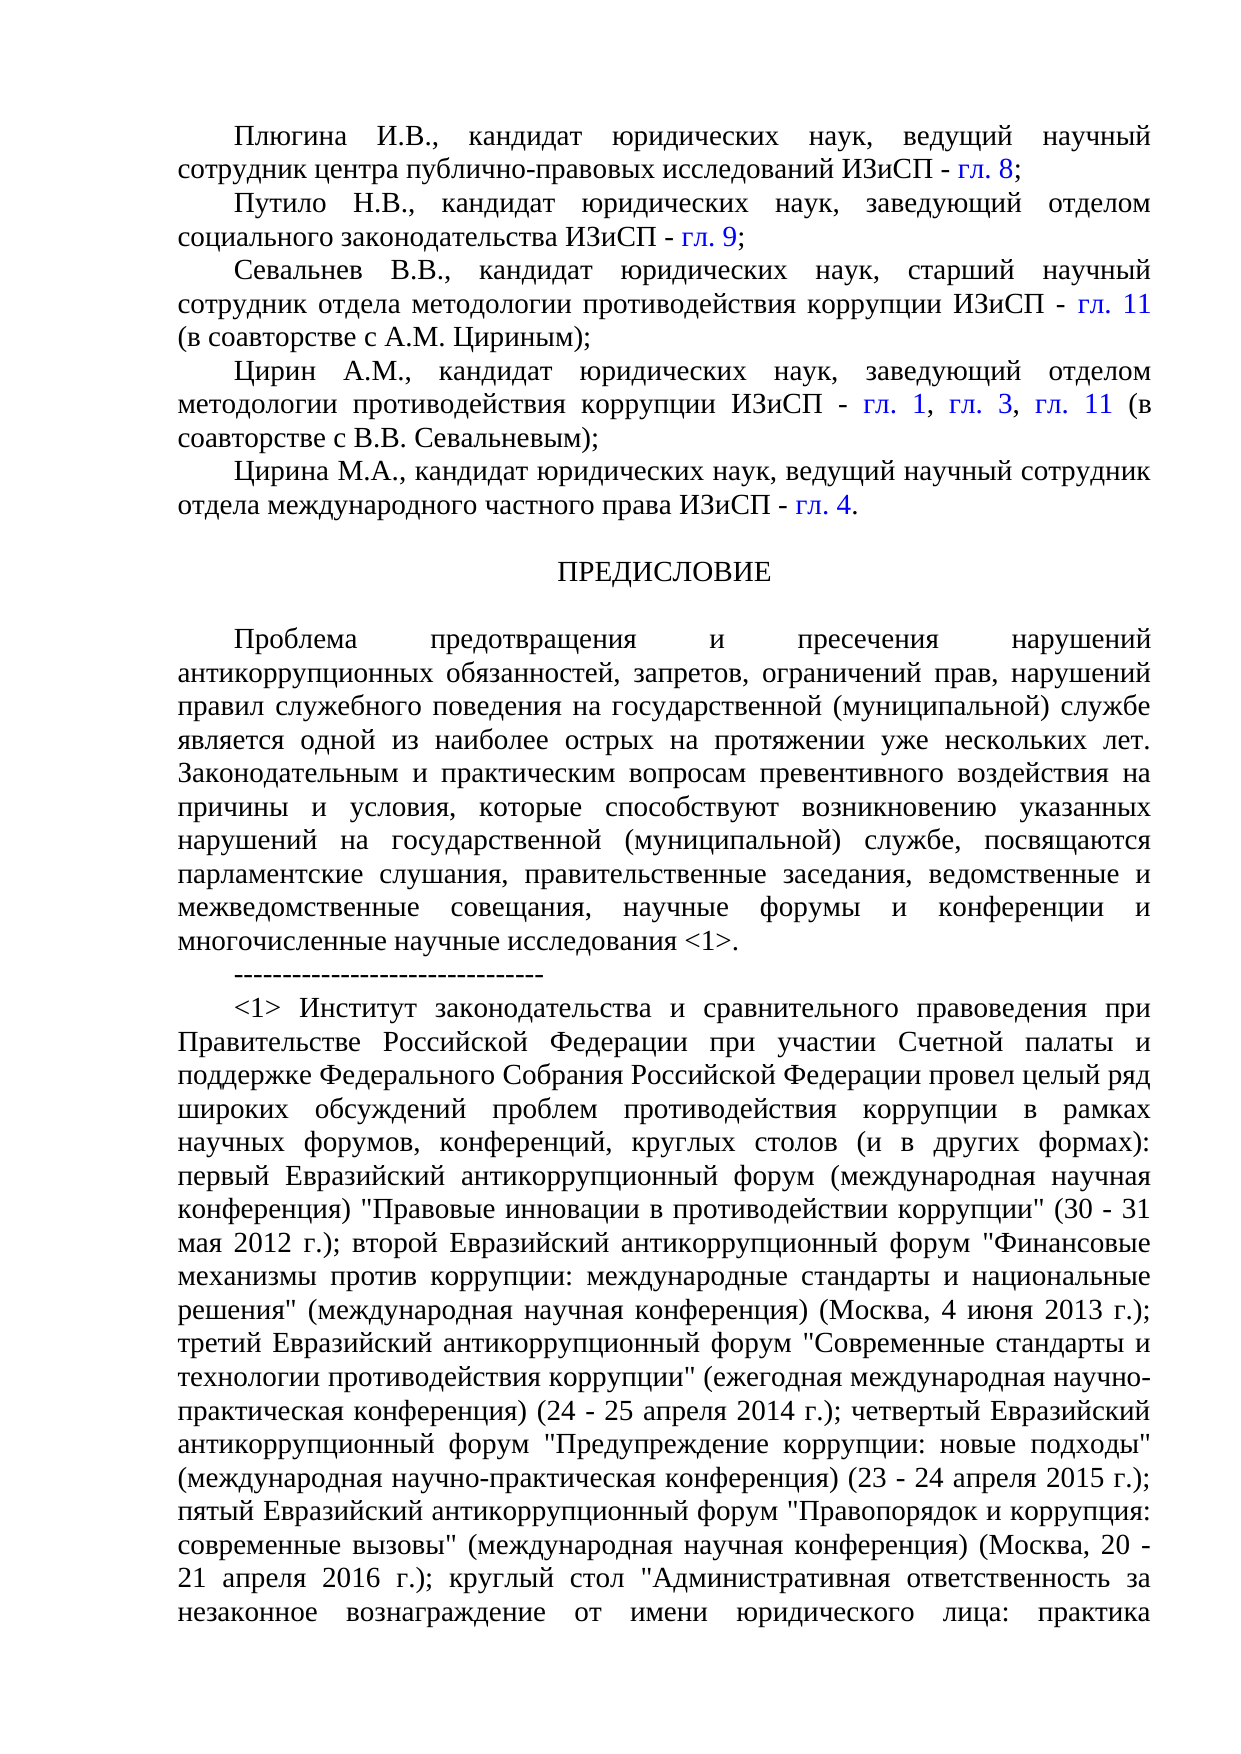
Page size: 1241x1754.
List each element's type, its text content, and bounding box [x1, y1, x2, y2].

text Севальнев В.В., кандидат юридических наук, старший научный сотрудник отдела методологии противодействия коррупции ИЗиСП - гл. 11 (в соавторстве с А.М. Цириным); [177, 252, 1152, 353]
text Путило Н.В., кандидат юридических наук, заведующий отделом социального законодательства ИЗиСП - гл. 9; [177, 185, 1152, 252]
text ПРЕДИСЛОВИЕ [177, 554, 1152, 588]
text Проблема предотвращения и пресечения нарушений антикоррупционных обязанностей, запретов, ограничений прав, нарушений правил служебного поведения на государственной (муниципальной) службе является одной из наиболее острых на протяжении уже нескольких лет. Законодательным и практическим вопросам превентивного воздействия на причины и условия, которые способствуют возникновению указанных нарушений на государственной (муниципальной) службе, посвящаются парламентские слушания, правительственные заседания, ведомственные и межведомственные совещания, научные форумы и конференции и многочисленные научные исследования <1>. [177, 621, 1152, 957]
text -------------------------------- [177, 957, 1152, 990]
text Цирина М.А., кандидат юридических наук, ведущий научный сотрудник отдела международного частного права ИЗиСП - гл. 4. [177, 453, 1152, 521]
text Плюгина И.В., кандидат юридических наук, ведущий научный сотрудник центра публично-правовых исследований ИЗиСП - гл. 8; [177, 118, 1152, 185]
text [177, 990, 1152, 1627]
text Цирин А.М., кандидат юридических наук, заведующий отделом методологии противодействия коррупции ИЗиСП - гл. 1, гл. 3, гл. 11 (в соавторстве с В.В. Севальневым); [177, 353, 1152, 453]
